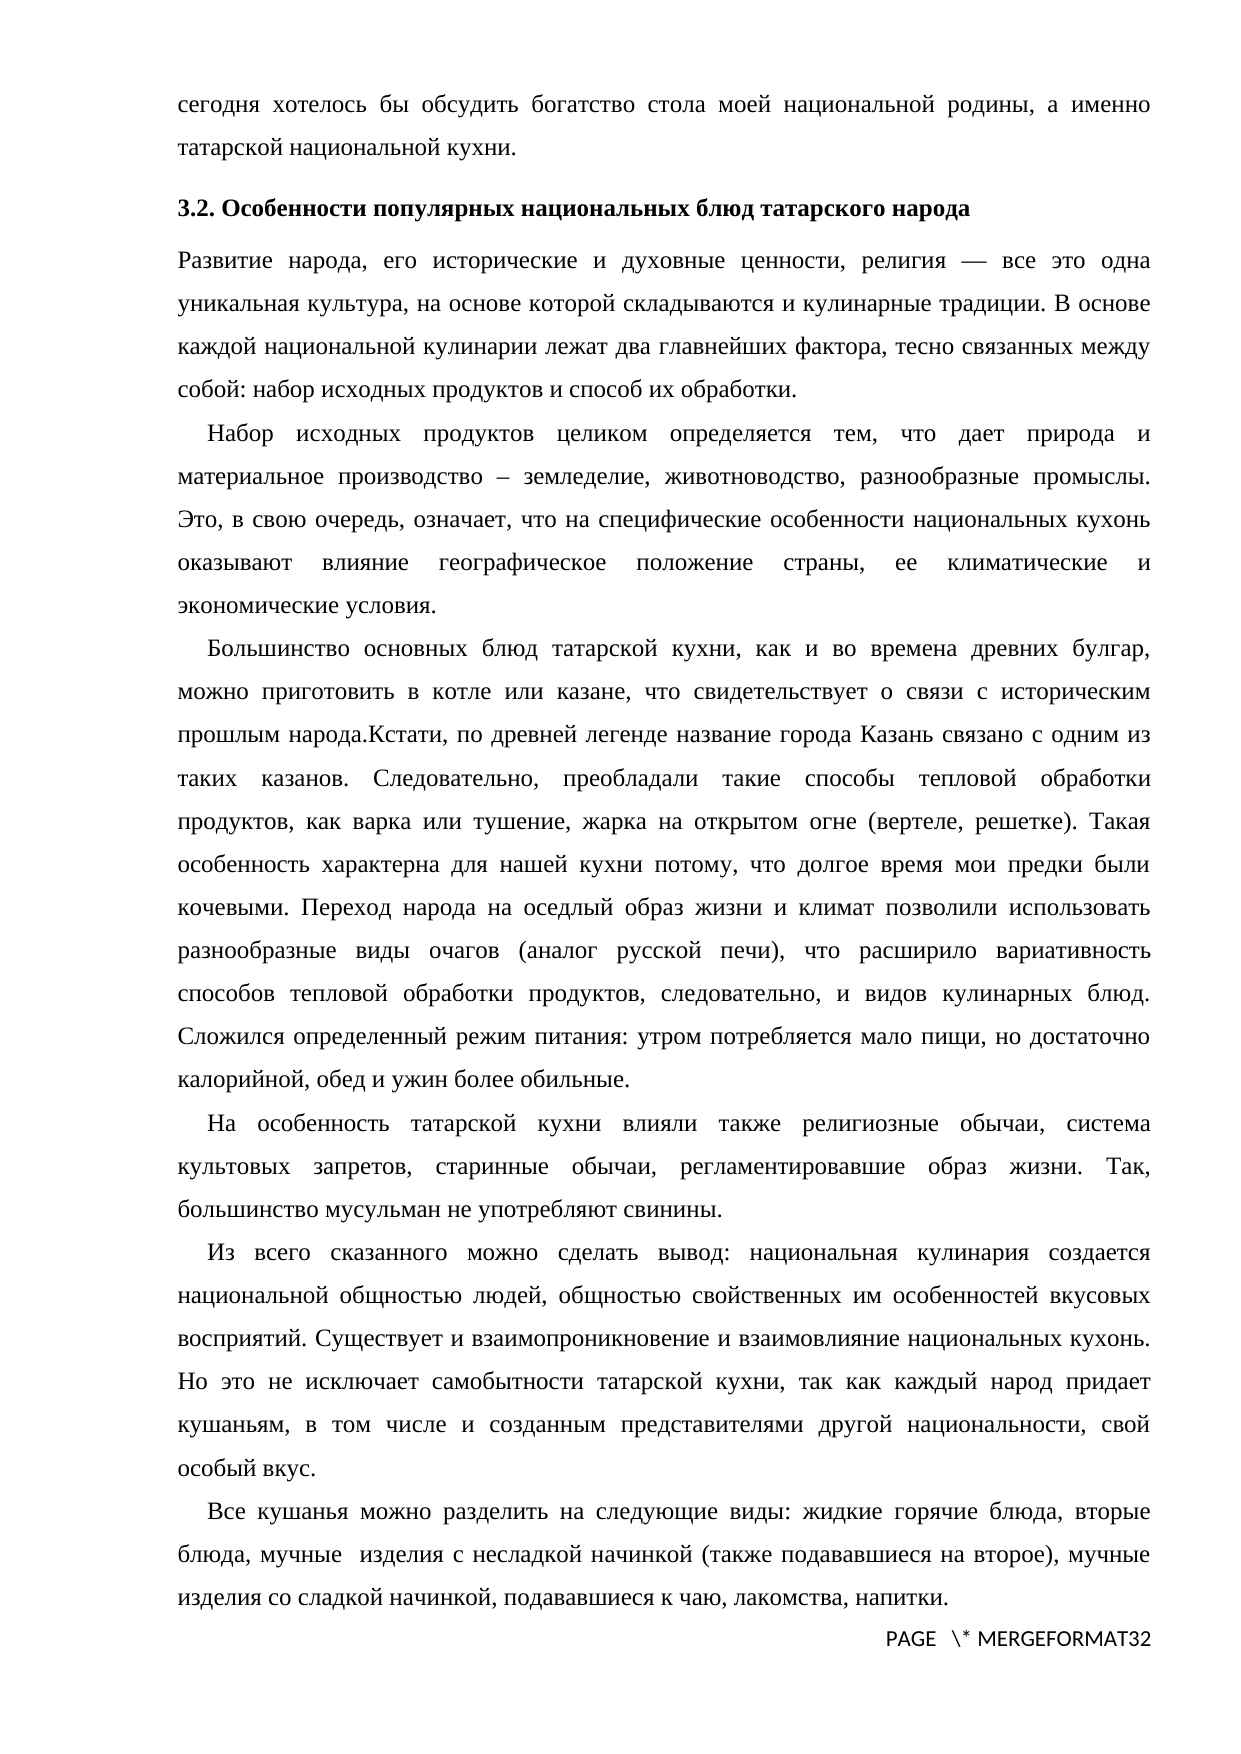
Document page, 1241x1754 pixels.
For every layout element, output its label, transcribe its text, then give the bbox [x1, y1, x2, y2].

text На особенность татарской кухни влияли также религиозные обычаи, система культовых запретов, старинные обычаи, регламентировавшие образ жизни. Так, большинство мусульман не употребляют свинины. [177, 1108, 1152, 1223]
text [177, 89, 1152, 161]
text Набор исходных продуктов целиком определяется тем, что дает природа и материальное производство – земледелие, животноводство, разнообразные промыслы. Это, в свою очередь, означает, что на специфические особенности национальных кухонь оказывают влияние географическое положение страны, ее климатические и экономические условия. [177, 418, 1152, 619]
text 3.2. Особенности популярных национальных блюд татарского народа [177, 175, 1152, 222]
text Развитие народа, его исторические и духовные ценности, религия — все это одна уникальная культура, на основе которой складываются и кулинарные традиции. В основе каждой национальной кулинарии лежат два главнейших фактора, тесно связанных между собой: набор исходных продуктов и способ их обработки. [177, 245, 1152, 403]
text Все кушанья можно разделить на следующие виды: жидкие горячие блюда, вторые блюда, мучные изделия с несладкой начинкой (также подававшиеся на второе), мучные изделия со сладкой начинкой, подававшиеся к чаю, лакомства, напитки. [177, 1496, 1152, 1611]
text Из всего сказанного можно сделать вывод: национальная кулинария создается национальной общностью людей, общностью свойственных им особенностей вкусовых восприятий. Существует и взаимопроникновение и взаимовлияние национальных кухонь. Но это не исключает самобытности татарской кухни, так как каждый народ придает кушаньям, в том числе и созданным представителями другой национальности, свой особый вкус. [177, 1237, 1152, 1481]
text Большинство основных блюд татарской кухни, как и во времена древних булгар, можно приготовить в котле или казане, что свидетельствует о связи с историческим прошлым народа.Кстати, по древней легенде название города Казань связано с одним из таких казанов. Следовательно, преобладали такие способы тепловой обработки продуктов, как варка или тушение, жарка на открытом огне (вертеле, решетке). Такая особенность характерна для нашей кухни потому, что долгое время мои предки были кочевыми. Переход народа на оседлый образ жизни и климат позволили использовать разнообразные виды очагов (аналог русской печи), что расширило вариативность способов тепловой обработки продуктов, следовательно, и видов кулинарных блюд. Сложился определенный режим питания: утром потребляется мало пищи, но достаточно калорийной, обед и ужин более обильные. [177, 633, 1152, 1093]
